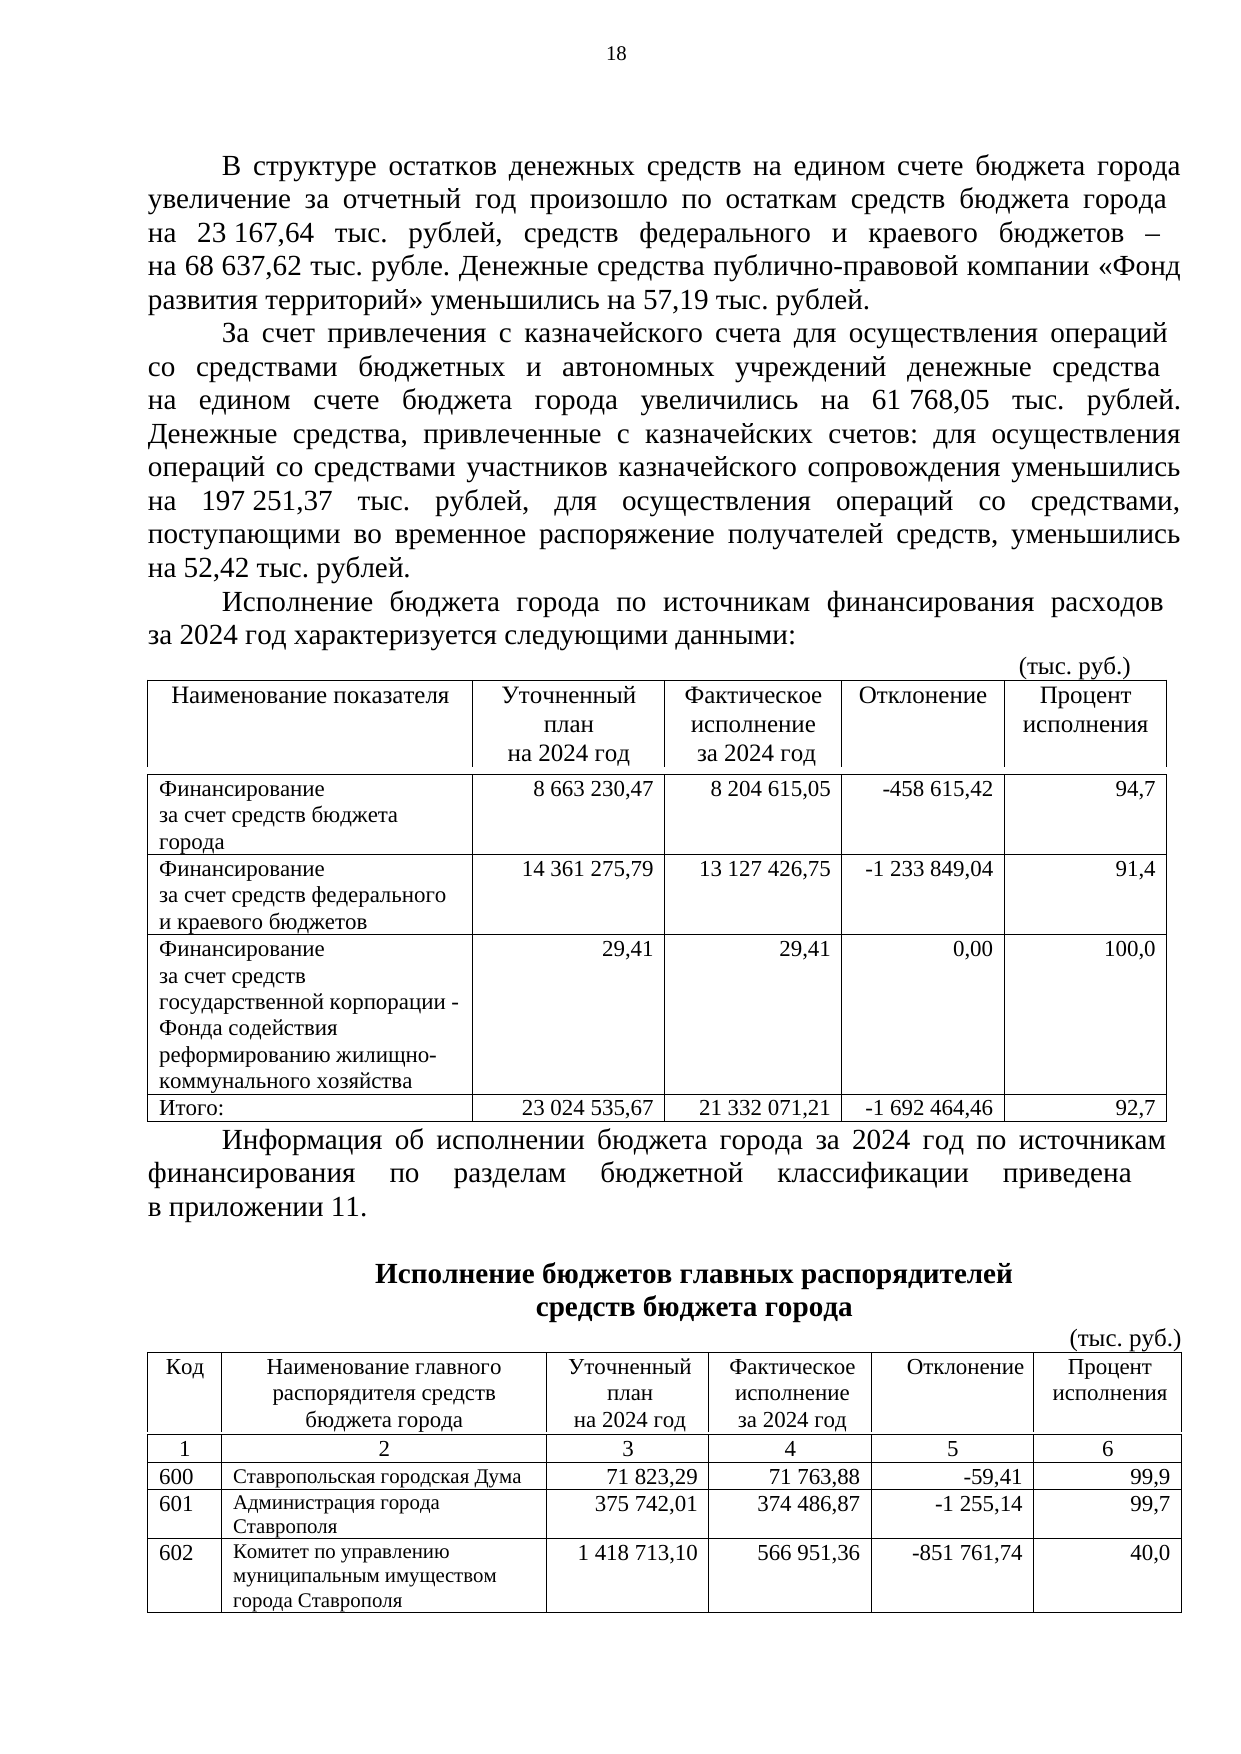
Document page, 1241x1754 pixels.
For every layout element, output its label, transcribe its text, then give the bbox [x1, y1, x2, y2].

table_header Уточненный план на 2024 год [547, 1353, 708, 1432]
table_header -458 615,42 [842, 775, 1004, 854]
table_header Уточненный план на 2024 год [473, 681, 664, 767]
table_cell 566 951,36 [709, 1539, 871, 1612]
table_cell Администрация города Ставрополя [222, 1490, 546, 1538]
text В структуре остатков денежных средств на едином счете бюджета города увеличение за отчетный год произошло по остаткам средств бюджета города на 23 167,64 тыс. рублей, средств федерального и краевого бюджетов – на 68 637,62 тыс. рубле. Денежные средства публично-правовой компании «Фонд развития территорий» уменьшились на 57,19 тыс. рублей. [148, 148, 1181, 315]
table_cell 602 [148, 1539, 221, 1612]
table_cell 0,00 [842, 935, 1004, 1093]
table_header 94,7 [1005, 775, 1166, 854]
table_header Финансирование за счет средств бюджета города [148, 775, 472, 854]
table_cell Итого: [148, 1095, 472, 1121]
table_cell -59,41 [872, 1463, 1033, 1489]
table_header 8 204 615,05 [665, 775, 841, 854]
table_header Процент исполнения [1005, 681, 1166, 767]
table_cell 29,41 [473, 935, 664, 1093]
table_cell Финансирование за счет средств государственной корпорации - Фонда содействия реформированию жилищно-коммунального хозяйства [148, 935, 472, 1093]
text Исполнение бюджетов главных распорядителей [207, 1256, 1181, 1289]
table_cell 600 [148, 1463, 221, 1489]
table_header 8 663 230,47 [473, 775, 664, 854]
table_cell 14 361 275,79 [473, 855, 664, 934]
text Информация об исполнении бюджета города за 2024 год по источникам финансирования по разделам бюджетной классификации приведена в приложении 11. [148, 1122, 1167, 1222]
table_header 5 [872, 1435, 1033, 1462]
table_header Процент исполнения [1034, 1353, 1181, 1432]
text (тыс. руб.) [207, 1323, 1181, 1352]
table_cell 13 127 426,75 [665, 855, 841, 934]
table_cell Финансирование за счет средств федерального и краевого бюджетов [148, 855, 472, 934]
table_header Код [148, 1353, 221, 1432]
table_cell 99,7 [1034, 1490, 1181, 1538]
table_cell 29,41 [665, 935, 841, 1093]
text средств бюджета города [207, 1289, 1181, 1323]
table_cell 1 418 713,10 [547, 1539, 708, 1612]
table_cell 23 024 535,67 [473, 1095, 664, 1121]
table_header 1 [148, 1435, 221, 1462]
table_header Отклонение [872, 1353, 1033, 1432]
text (тыс. руб.) [207, 651, 1181, 679]
table_header Наименование главного распорядителя средств бюджета города [222, 1353, 546, 1432]
text Исполнение бюджета города по источникам финансирования расходов за 2024 год характеризуется следующими данными: [148, 584, 1181, 651]
table_cell 91,4 [1005, 855, 1166, 934]
table_header Отклонение [842, 681, 1004, 767]
table_cell 21 332 071,21 [665, 1095, 841, 1121]
table_cell Ставропольская городская Дума [222, 1463, 546, 1489]
table_cell 71 823,29 [547, 1463, 708, 1489]
table_cell 71 763,88 [709, 1463, 871, 1489]
table_cell -1 692 464,46 [842, 1095, 1004, 1121]
table_header Фактическое исполнение за 2024 год [665, 681, 841, 767]
table_cell 374 486,87 [709, 1490, 871, 1538]
table_cell -1 255,14 [872, 1490, 1033, 1538]
table_cell 100,0 [1005, 935, 1166, 1093]
table_cell -851 761,74 [872, 1539, 1033, 1612]
table_cell Комитет по управлению муниципальным имуществом города Ставрополя [222, 1539, 546, 1612]
table_header 4 [709, 1435, 871, 1462]
table_header 2 [222, 1435, 546, 1462]
table_cell 40,0 [1034, 1539, 1181, 1612]
table_header 6 [1034, 1435, 1181, 1462]
table_cell 92,7 [1005, 1095, 1166, 1121]
table_cell 99,9 [1034, 1463, 1181, 1489]
table_cell 601 [148, 1490, 221, 1538]
table_header Фактическое исполнение за 2024 год [709, 1353, 871, 1432]
table_cell 375 742,01 [547, 1490, 708, 1538]
table_cell -1 233 849,04 [842, 855, 1004, 934]
table_header 3 [547, 1435, 708, 1462]
table_header Наименование показателя [148, 681, 472, 767]
text За счет привлечения с казначейского счета для осуществления операций со средствами бюджетных и автономных учреждений денежные средства на едином счете бюджета города увеличились на 61 768,05 тыс. рублей. Денежные средства, привлеченные с казначейских счетов: для осуществления операций со средствами участников казначейского сопровождения уменьшились на 197 251,37 тыс. рублей, для осуществления операций со средствами, поступающими во временное распоряжение получателей средств, уменьшились на 52,42 тыс. рублей. [148, 315, 1181, 584]
